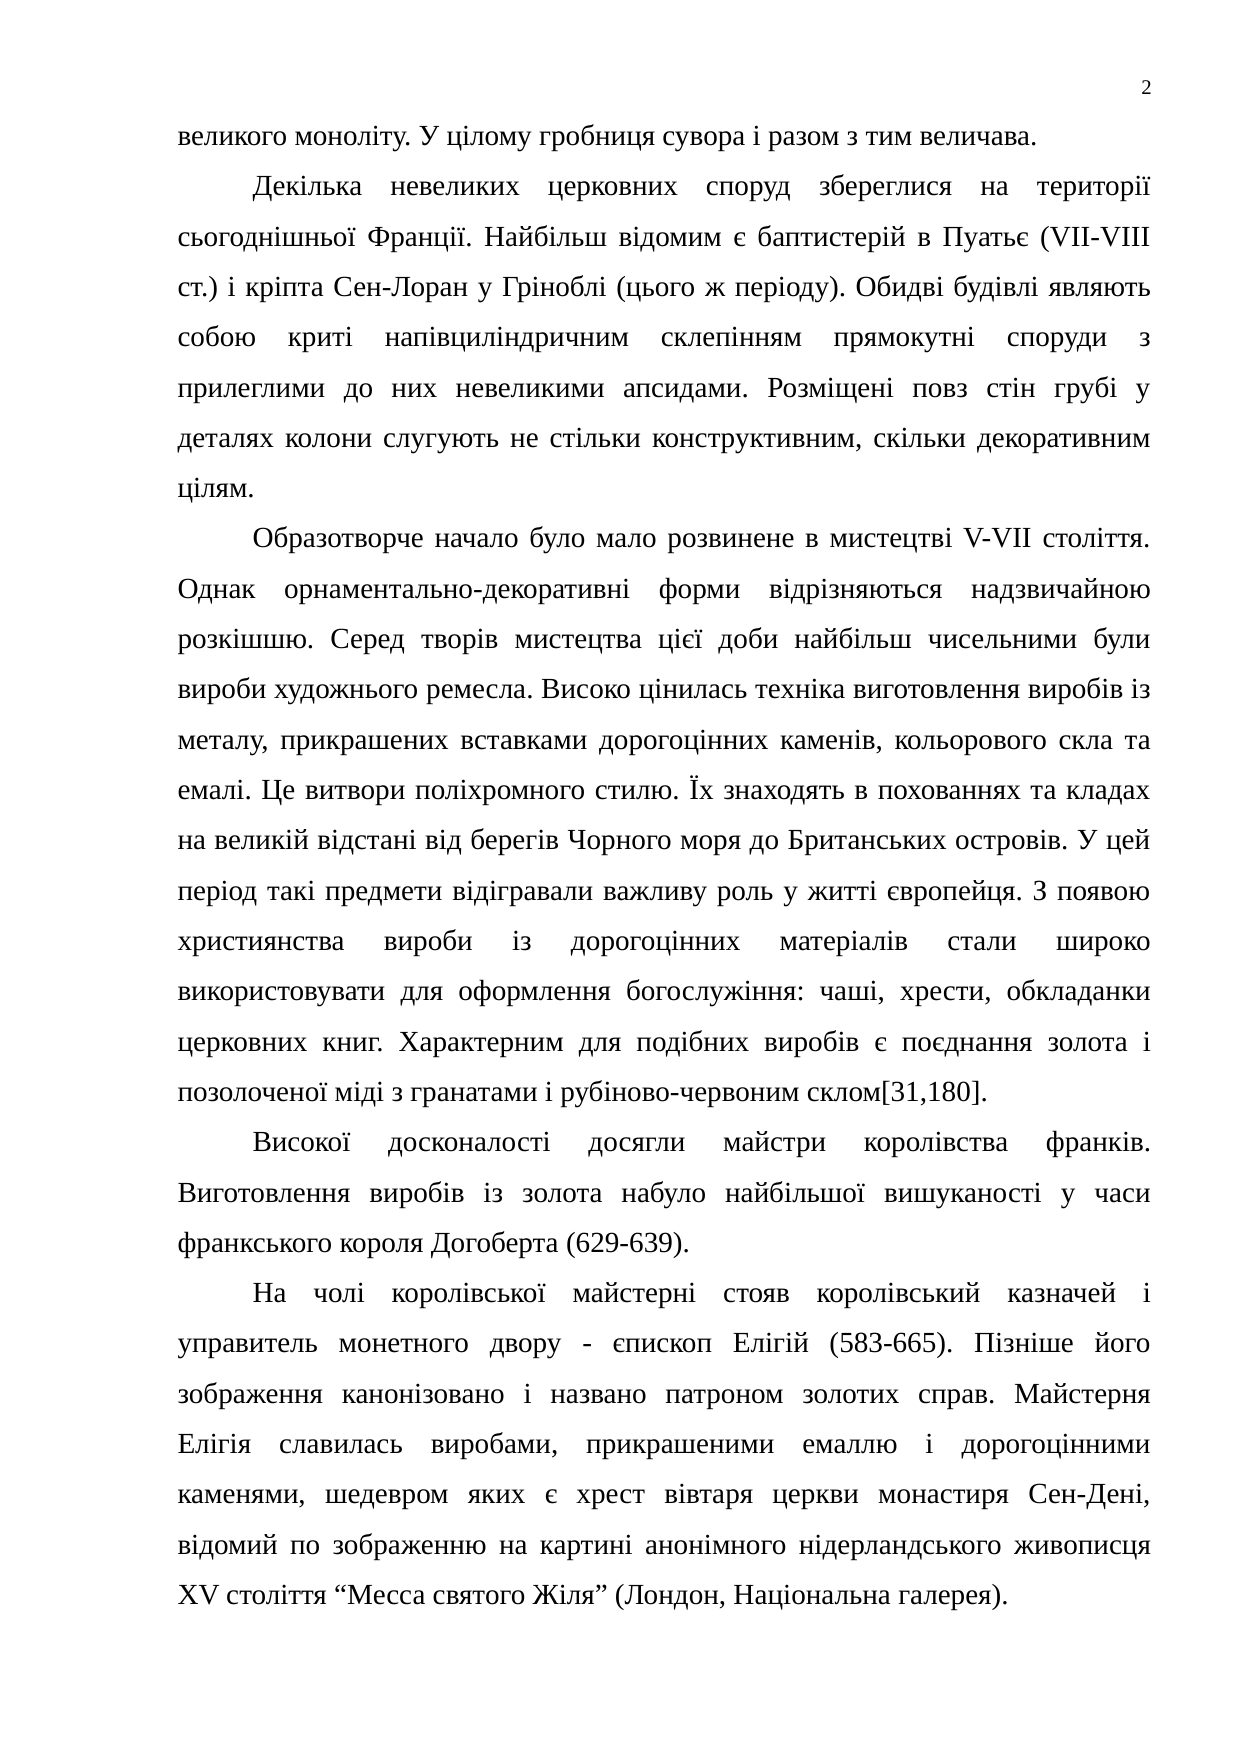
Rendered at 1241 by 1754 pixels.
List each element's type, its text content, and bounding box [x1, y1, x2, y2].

text Декілька невеликих церковних споруд збереглися на території сьогоднішньої Франції. Найбільш відомим є баптистерій в Пуатьє (VІІ-VІІІ ст.) і кріпта Сен-Лоран у Гріноблі (цього ж періоду). Обидві будівлі являють собою криті напівциліндричним склепінням прямокутні споруди з прилеглими до них невеликими апсидами. Розміщені повз стін грубі у деталях колони слугують не стільки конструктивним, скільки декоративним цілям. [177, 168, 1152, 504]
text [177, 118, 1152, 152]
text На чолі королівської майстерні стояв королівський казначей і управитель монетного двору - єпископ Елігій (583-665). Пізніше його зображення канонізовано і названо патроном золотих справ. Майстерня Елігія славилась виробами, прикрашеними емаллю і дорогоцінними каменями, шедевром яких є хрест вівтаря церкви монастиря Сен-Дені, відомий по зображенню на картині анонімного нідерландського живописця ХV століття “Месса святого Жіля” (Лондон, Національна галерея). [177, 1275, 1152, 1611]
text Образотворче начало було мало розвинене в мистецтві V-VІІ століття. Однак орнаментально-декоративні форми відрізняються надзвичайною розкішшю. Серед творів мистецтва цієї доби найбільш чисельними були вироби художнього ремесла. Високо цінилась техніка виготовлення виробів із металу, прикрашених вставками дорогоцінних каменів, кольорового скла та емалі. Це витвори поліхромного стилю. Їх знаходять в похованнях та кладах на великій відстані від берегів Чорного моря до Британських островів. У цей період такі предмети відігравали важливу роль у житті європейця. З появою християнства вироби із дорогоцінних матеріалів стали широко використовувати для оформлення богослужіння: чаші, хрести, обкладанки церковних книг. Характерним для подібних виробів є поєднання золота і позолоченої міді з гранатами і рубіново-червоним склом[31,180]. [177, 521, 1152, 1108]
text Високої досконалості досягли майстри королівства франків. Виготовлення виробів із золота набуло найбільшої вишуканості у часи франкського короля Догоберта (629-639). [177, 1124, 1152, 1258]
